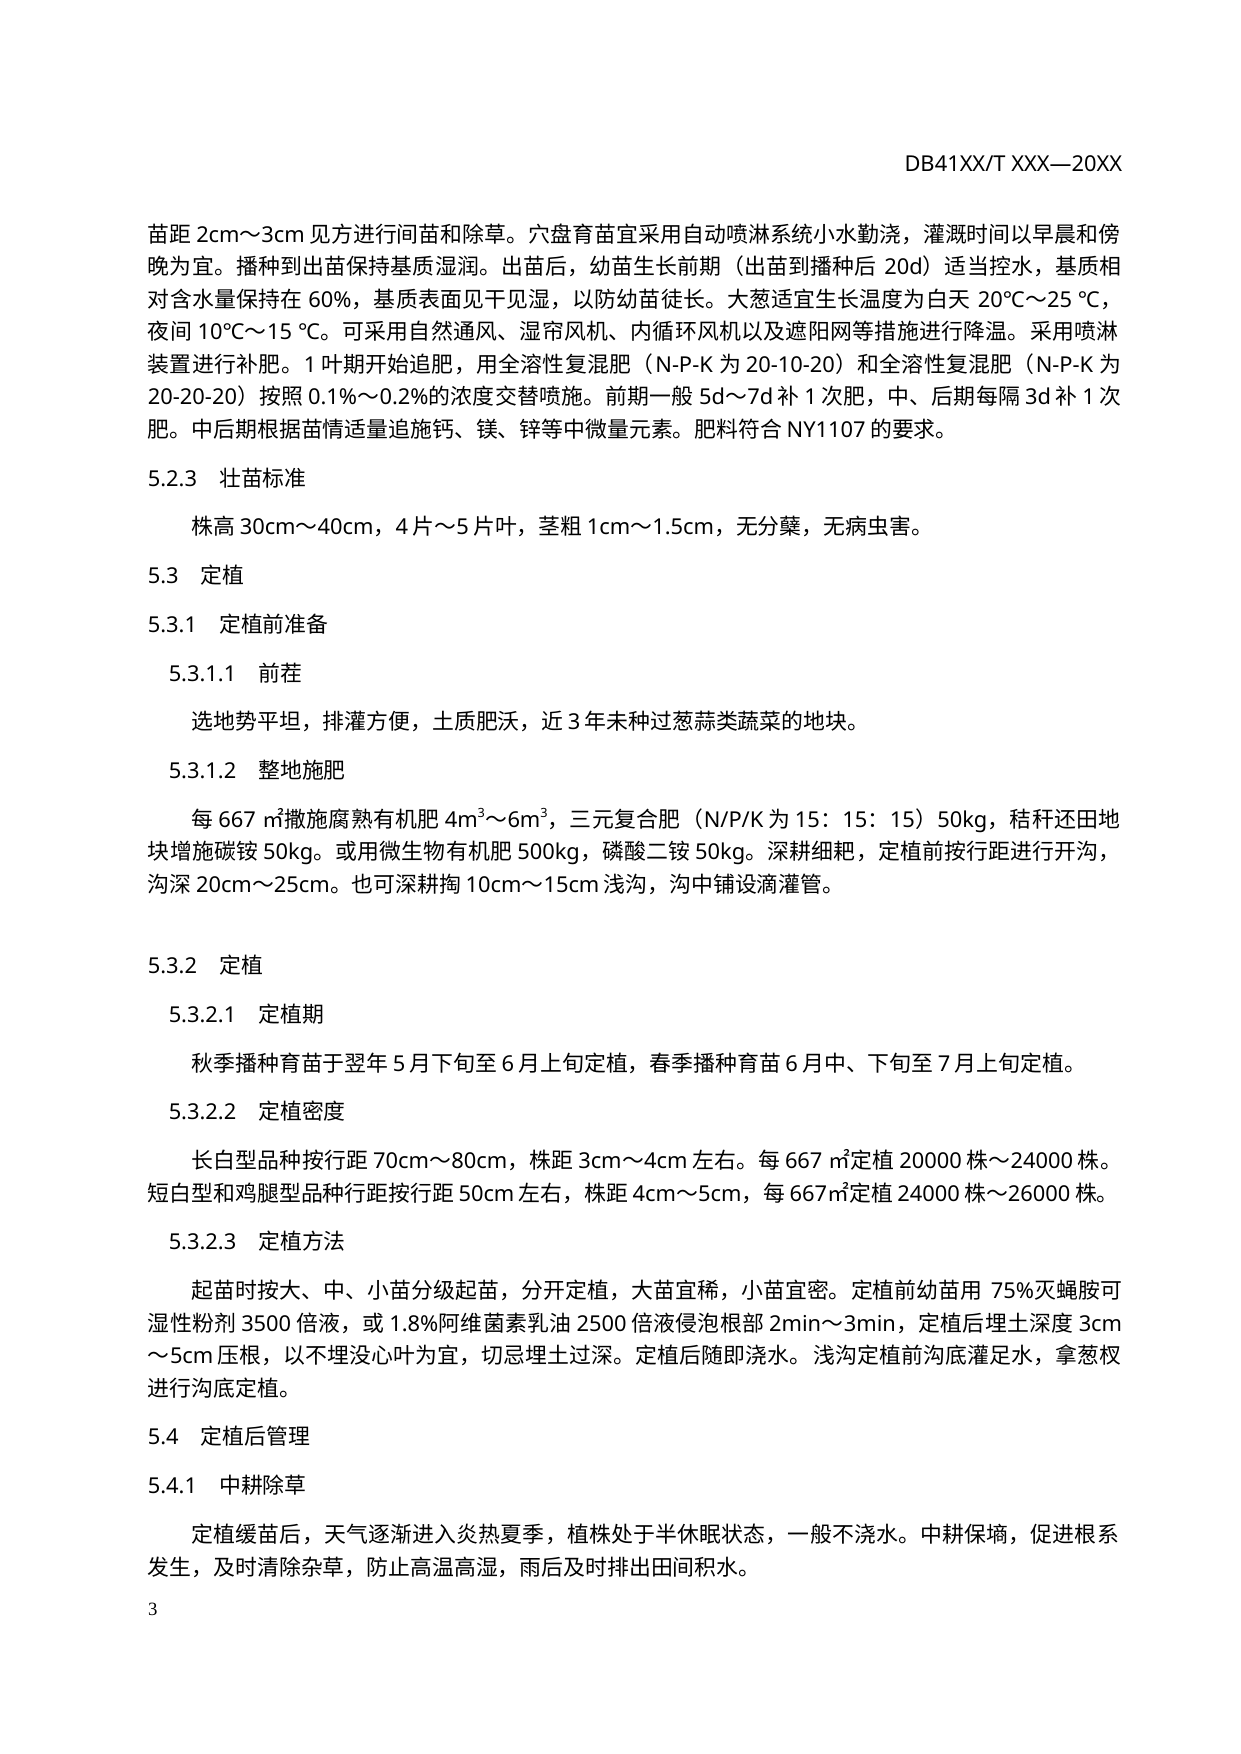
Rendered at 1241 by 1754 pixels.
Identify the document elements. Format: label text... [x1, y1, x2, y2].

text 定植密度 [148, 1094, 1122, 1127]
text 整地施肥 [148, 753, 1122, 785]
text 每667 ㎡撒施腐熟有机肥4m3～6m3，三元复合肥（N/P/K为15：15：15）50kg，秸秆还田地块增施碳铵50kg。或用微生物有机肥500kg，磷酸二铵50kg。深耕细耙，定植前按行距进行开沟，沟深20cm～25cm。也可深耕掏10cm～15cm浅沟，沟中铺设滴灌管。 [148, 802, 1122, 899]
text 秋季播种育苗于翌年5月下旬至6月上旬定植，春季播种育苗6月中、下旬至7月上旬定植。 [148, 1045, 1122, 1078]
text 起苗时按大、中、小苗分级起苗，分开定植，大苗宜稀，小苗宜密。定植前幼苗用75%灭蝇胺可湿性粉剂3500倍液，或1.8%阿维菌素乳油2500倍液侵泡根部2min～3min，定植后埋土深度3cm～5cm压根，以不埋没心叶为宜，切忌埋土过深。定植后随即浇水。浅沟定植前沟底灌足水，拿葱杈进行沟底定植。 [148, 1273, 1122, 1403]
text 壮苗标准 [148, 460, 1122, 493]
text 前茬 [148, 655, 1122, 688]
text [148, 217, 1122, 444]
text 定植 [148, 558, 1122, 590]
text 中耕除草 [148, 1468, 1122, 1500]
text 定植后管理 [148, 1419, 1122, 1452]
text 长白型品种按行距70cm～80cm，株距3cm～4cm左右。每667 ㎡定植20000株～24000株。短白型和鸡腿型品种行距按行距50cm左右，株距4cm～5cm，每667㎡定植24000株～26000株。 [148, 1143, 1122, 1208]
text 定植方法 [148, 1224, 1122, 1257]
text 株高30cm～40cm，4片～5片叶，茎粗1cm～1.5cm，无分蘖，无病虫害。 [148, 509, 1122, 542]
text 定植期 [148, 997, 1122, 1029]
text 定植前准备 [148, 607, 1122, 639]
text 选地势平坦，排灌方便，土质肥沃，近3年未种过葱蒜类蔬菜的地块。 [148, 704, 1122, 737]
text 定植 [148, 948, 1122, 980]
text 定植缓苗后，天气逐渐进入炎热夏季，植株处于半休眠状态，一般不浇水。中耕保墒，促进根系发生，及时清除杂草，防止高温高湿，雨后及时排出田间积水。 [148, 1517, 1122, 1582]
